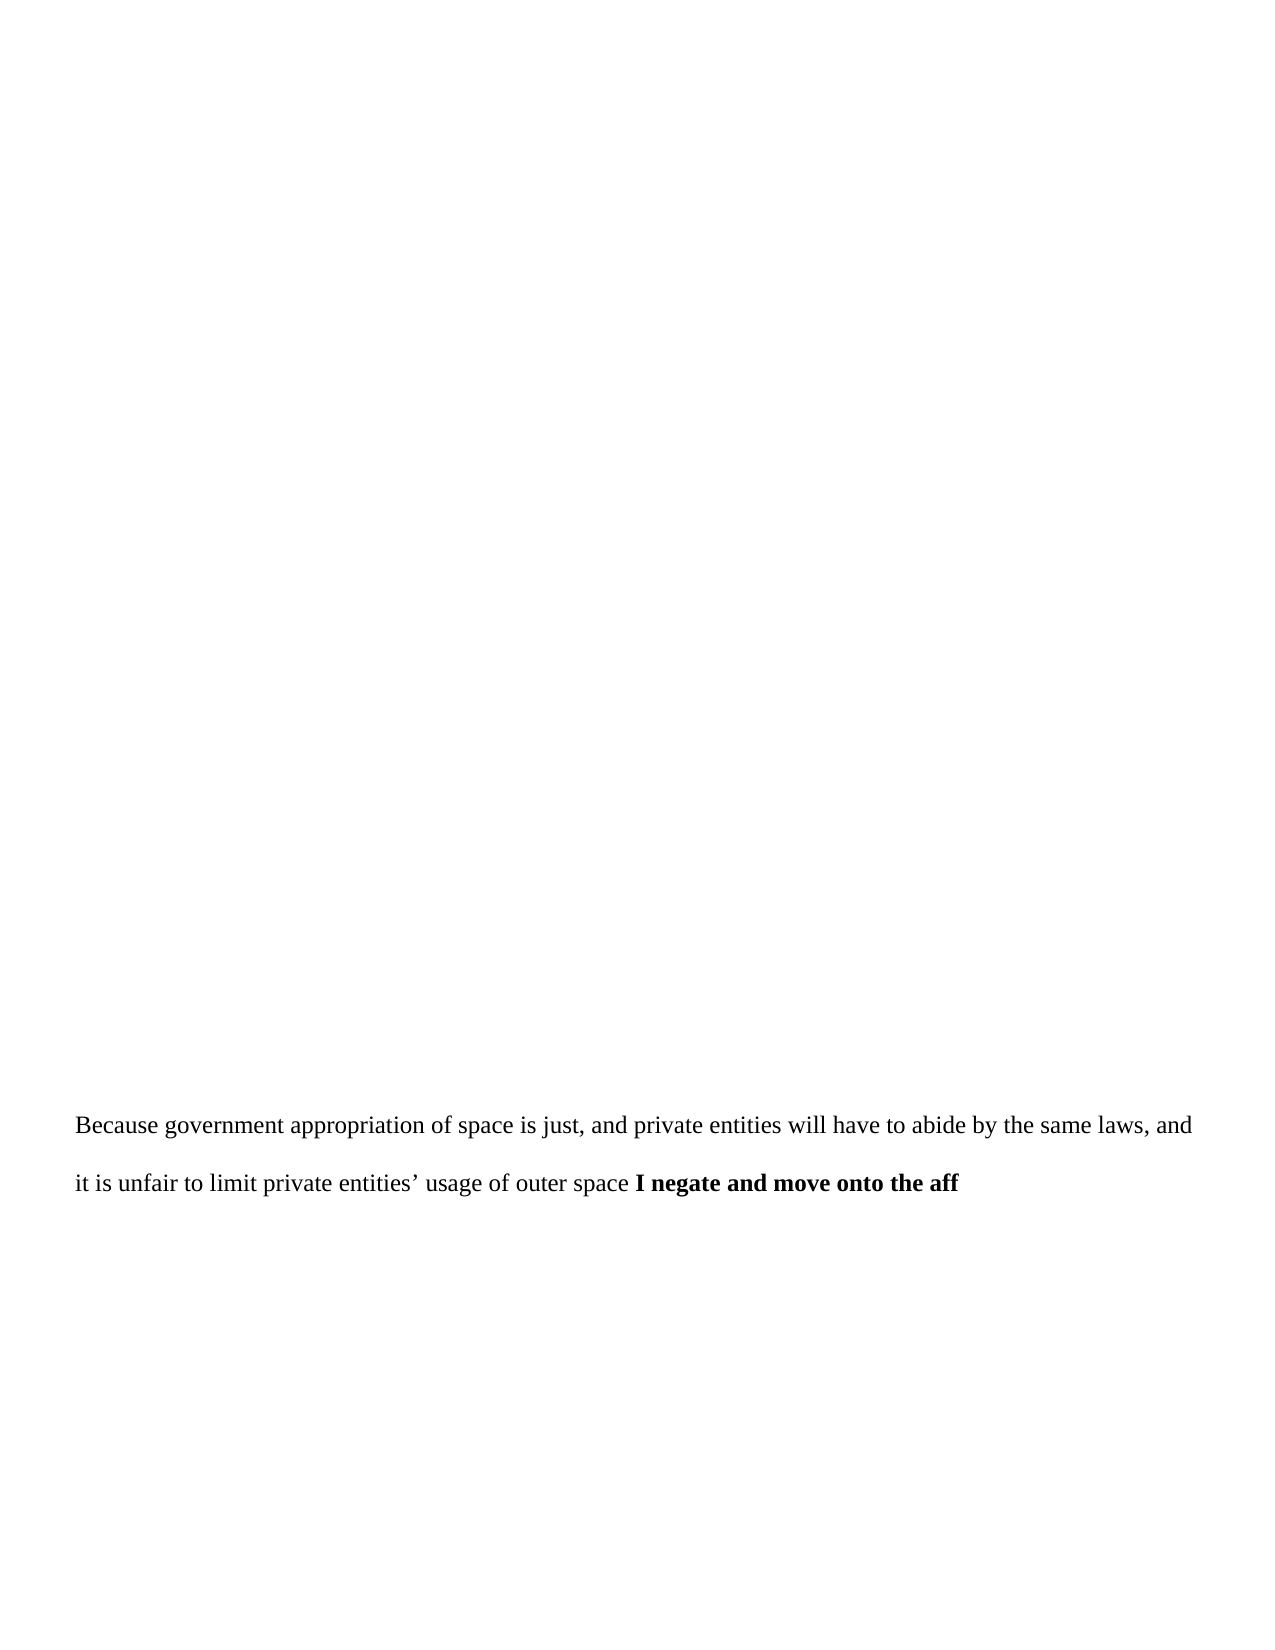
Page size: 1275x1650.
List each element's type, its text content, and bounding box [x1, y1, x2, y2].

text Because government appropriation of space is just, and private entities will have to abide by the same laws, and it is unfair to limit private entities’ usage of outer space I negate and move onto the aff [75, 1111, 1200, 1197]
